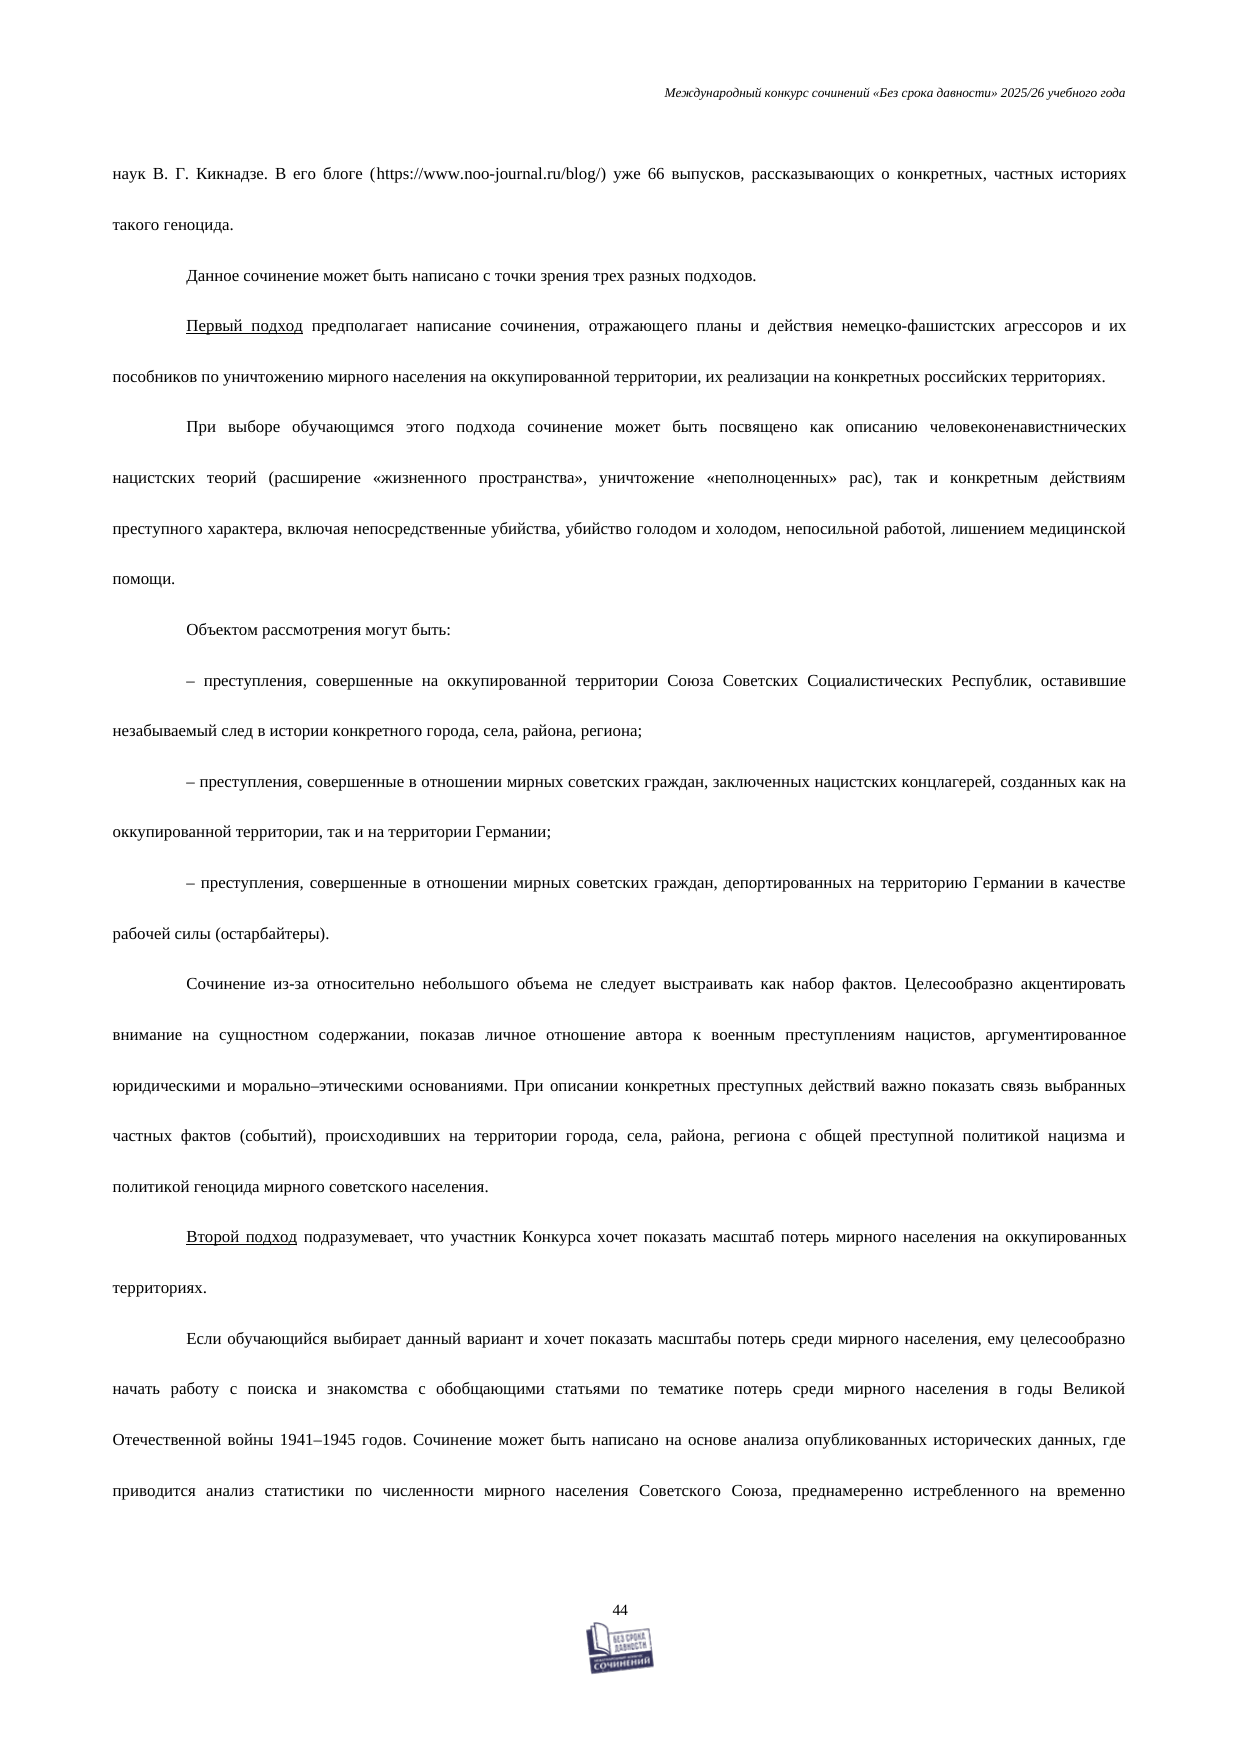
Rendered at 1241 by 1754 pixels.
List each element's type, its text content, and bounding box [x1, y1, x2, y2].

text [112, 150, 1128, 234]
picture [572, 1619, 668, 1681]
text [112, 1314, 1128, 1500]
text При выборе обучающимся этого подхода сочинение может быть посвящено как описанию человеконенавистнических нацистских теорий (расширение «жизненного пространства», уничтожение «неполноценных» рас), так и конкретным действиям преступного характера, включая непосредственные убийства, убийство голодом и холодом, непосильной работой, лишением медицинской помощи. [112, 403, 1128, 588]
text Данное сочинение может быть написано с точки зрения трех разных подходов. [112, 251, 1128, 285]
text Второй подход подразумевает, что участник Конкурса хочет показать масштаб потерь мирного населения на оккупированных территориях. [112, 1213, 1128, 1297]
text Первый подход предполагает написание сочинения, отражающего планы и действия немецко-фашистских агрессоров и их пособников по уничтожению мирного населения на оккупированной территории, их реализации на конкретных российских территориях. [112, 302, 1128, 386]
text – преступления, совершенные в отношении мирных советских граждан, заключенных нацистских концлагерей, созданных как на оккупированной территории, так и на территории Германии; [112, 757, 1128, 842]
text – преступления, совершенные на оккупированной территории Союза Советских Социалистических Республик, оставившие незабываемый след в истории конкретного города, села, района, региона; [112, 656, 1128, 740]
text Объектом рассмотрения могут быть: [112, 606, 1128, 639]
text Сочинение из-за относительно небольшого объема не следует выстраивать как набор фактов. Целесообразно акцентировать внимание на сущностном содержании, показав личное отношение автора к военным преступлениям нацистов, аргументированное юридическими и морально–этическими основаниями. При описании конкретных преступных действий важно показать связь выбранных частных фактов (событий), происходивших на территории города, села, района, региона с общей преступной политикой нацизма и политикой геноцида мирного советского населения. [112, 960, 1128, 1196]
text – преступления, совершенные в отношении мирных советских граждан, депортированных на территорию Германии в качестве рабочей силы (остарбайтеры). [112, 859, 1128, 943]
